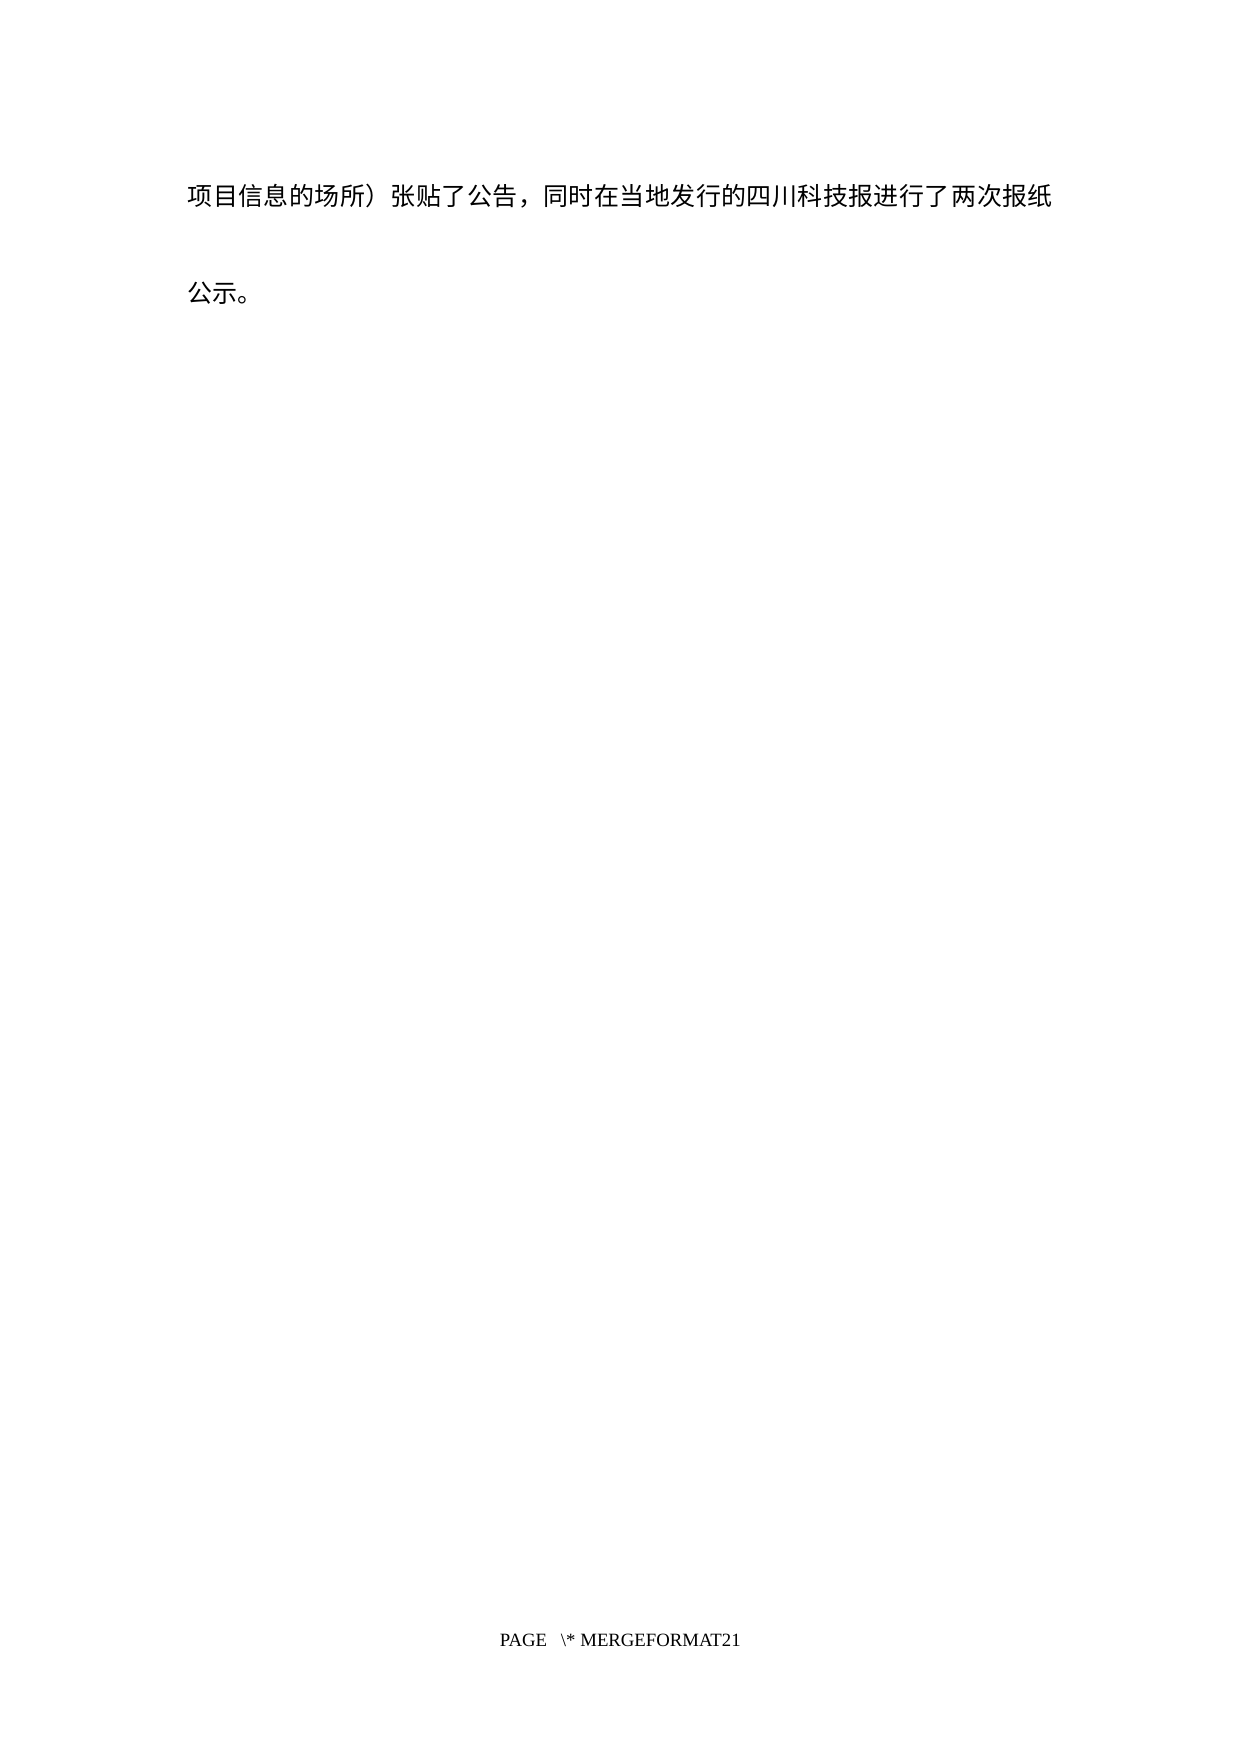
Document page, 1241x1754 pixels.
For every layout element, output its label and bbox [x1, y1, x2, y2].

text [187, 162, 1053, 324]
